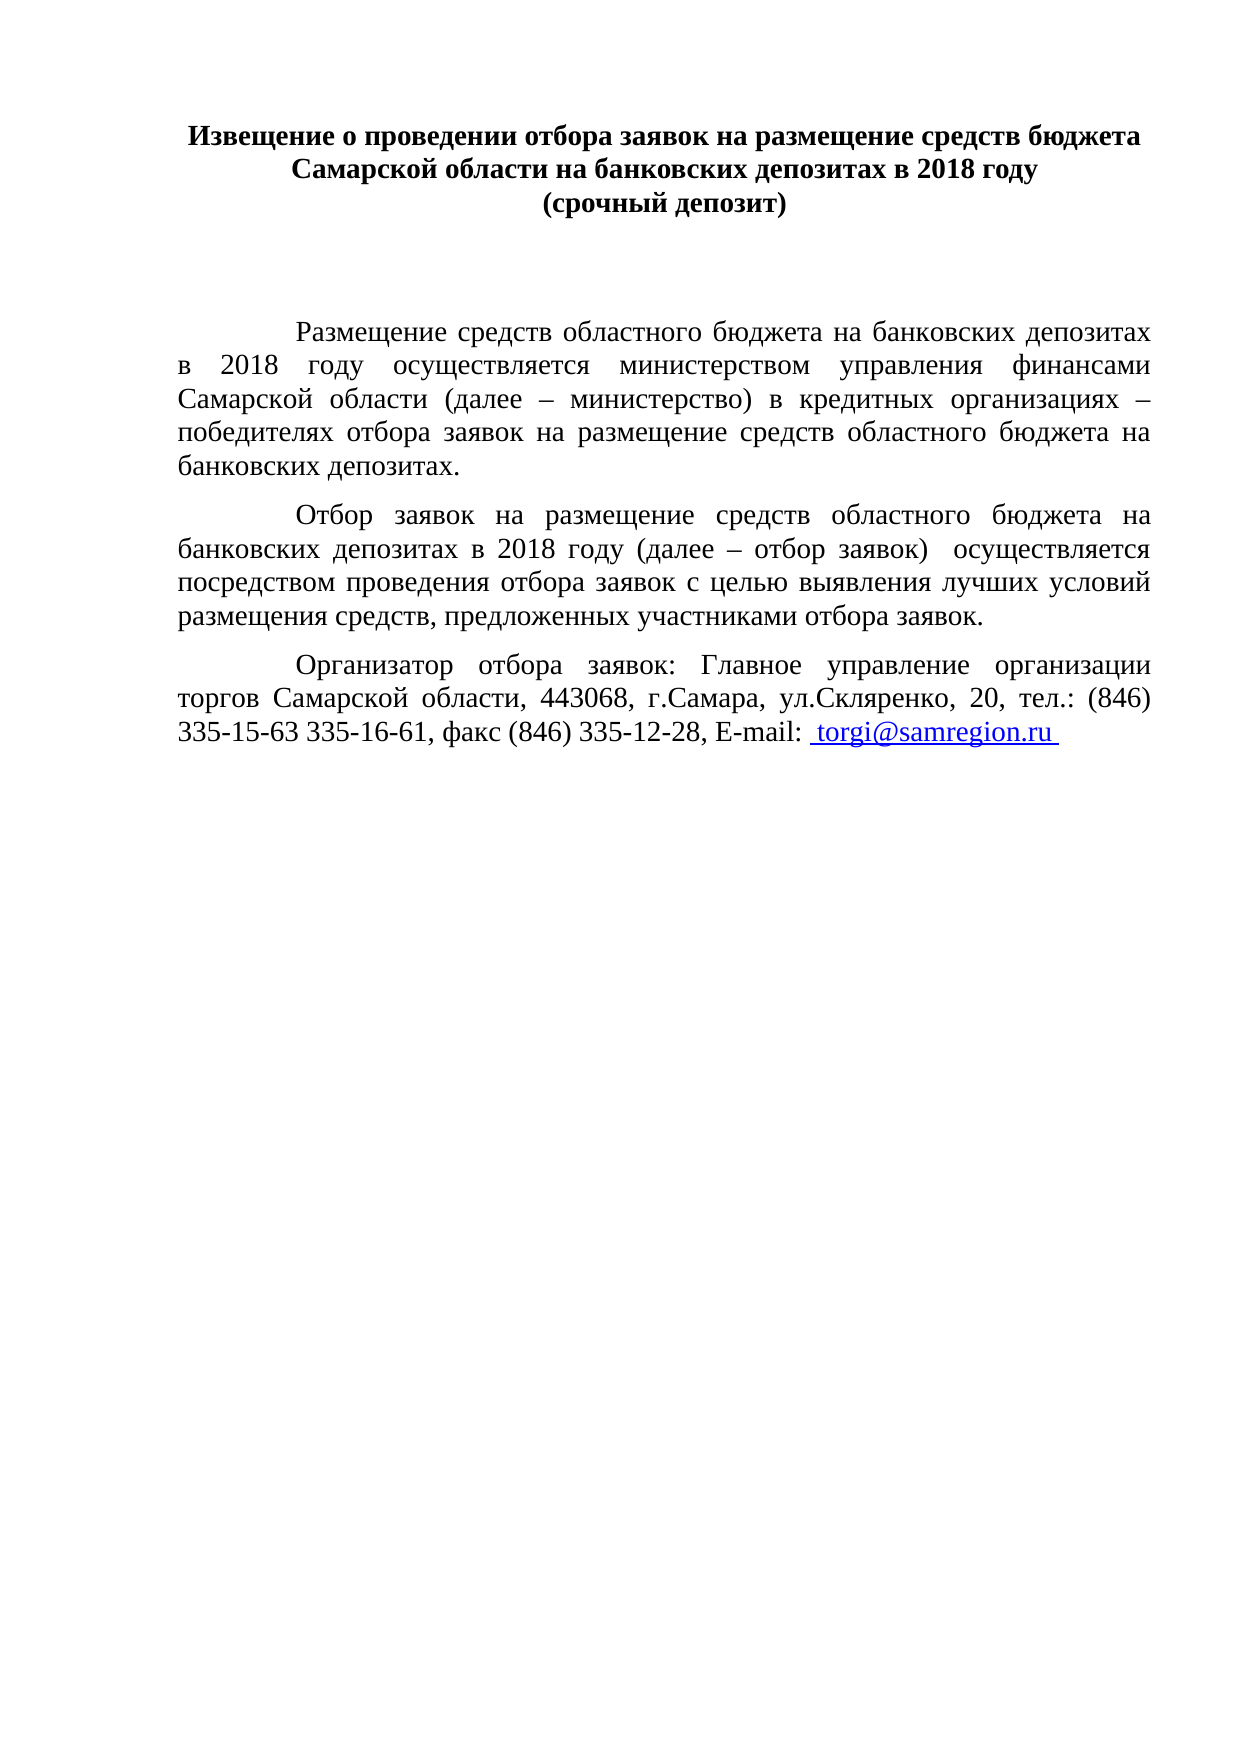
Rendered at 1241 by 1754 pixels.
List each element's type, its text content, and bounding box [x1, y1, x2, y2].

text Извещение о проведении отбора заявок на размещение средств бюджета Самарской области на банковских депозитах в 2018 году [177, 118, 1152, 185]
text Отбор заявок на размещение средств областного бюджета на банковских депозитах в 2018 году (далее – отбор заявок) осуществляется посредством проведения отбора заявок с целью выявления лучших условий размещения средств, предложенных участниками отбора заявок. [177, 497, 1152, 631]
text (срочный депозит) [177, 185, 1152, 219]
text Размещение средств областного бюджета на банковских депозитах в 2018 году осуществляется министерством управления финансами Самарской области (далее – министерство) в кредитных организациях – победителях отбора заявок на размещение средств областного бюджета на банковских депозитах. [177, 314, 1152, 482]
text Организатор отбора заявок: Главное управление организации торгов Самарской области, 443068, г.Самара, ул.Скляренко, 20, тел.: (846) 335-15-63 335-16-61, факс (846) 335-12-28, E-mail: torgi@samregion.ru [177, 647, 1152, 748]
